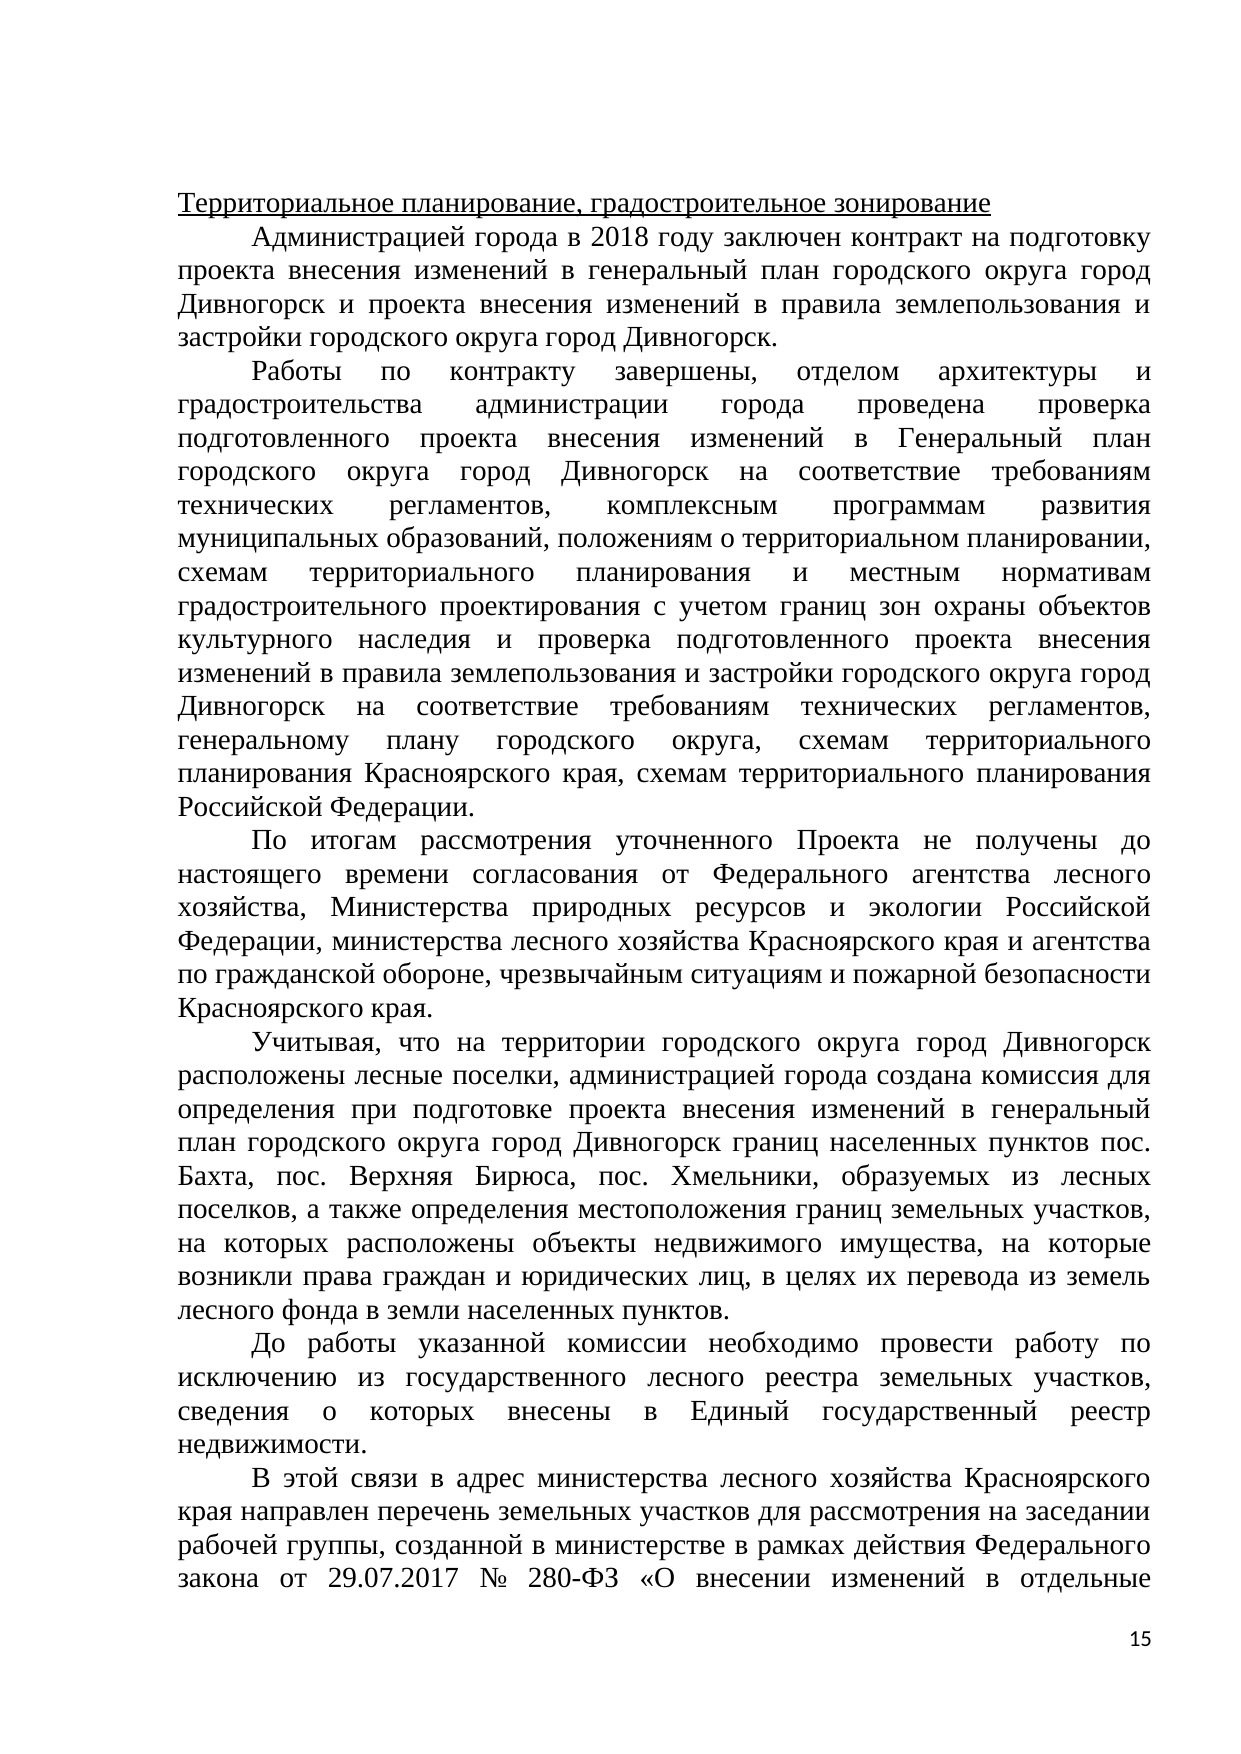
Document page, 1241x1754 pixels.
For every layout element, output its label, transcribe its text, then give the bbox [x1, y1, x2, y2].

text До работы указанной комиссии необходимо провести работу по исключению из государственного лесного реестра земельных участков, сведения о которых внесены в Единый государственный реестр недвижимости. [177, 1326, 1152, 1460]
text Учитывая, что на территории городского округа город Дивногорск расположены лесные поселки, администрацией города создана комиссия для определения при подготовке проекта внесения изменений в генеральный план городского округа город Дивногорск границ населенных пунктов пос. Бахта, пос. Верхняя Бирюса, пос. Хмельники, образуемых из лесных поселков, а также определения местоположения границ земельных участков, на которых расположены объекты недвижимого имущества, на которые возникли права граждан и юридических лиц, в целях их перевода из земель лесного фонда в земли населенных пунктов. [177, 1024, 1152, 1326]
text Территориальное планирование, градостроительное зонирование [177, 185, 1152, 219]
text Работы по контракту завершены, отделом архитектуры и градостроительства администрации города проведена проверка подготовленного проекта внесения изменений в Генеральный план городского округа город Дивногорск на соответствие требованиям технических регламентов, комплексным программам развития муниципальных образований, положениям о территориальном планировании, схемам территориального планирования и местным нормативам градостроительного проектирования с учетом границ зон охраны объектов культурного наследия и проверка подготовленного проекта внесения изменений в правила землепользования и застройки городского округа город Дивногорск на соответствие требованиям технических регламентов, генеральному плану городского округа, схемам территориального планирования Красноярского края, схемам территориального планирования Российской Федерации. [177, 353, 1152, 822]
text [177, 1460, 1152, 1594]
text По итогам рассмотрения уточненного Проекта не получены до настоящего времени согласования от Федерального агентства лесного хозяйства, Министерства природных ресурсов и экологии Российской Федерации, министерства лесного хозяйства Красноярского края и агентства по гражданской обороне, чрезвычайным ситуациям и пожарной безопасности Красноярского края. [177, 822, 1152, 1024]
text Администрацией города в 2018 году заключен контракт на подготовку проекта внесения изменений в генеральный план городского округа город Дивногорск и проекта внесения изменений в правила землепользования и застройки городского округа город Дивногорск. [177, 219, 1152, 353]
